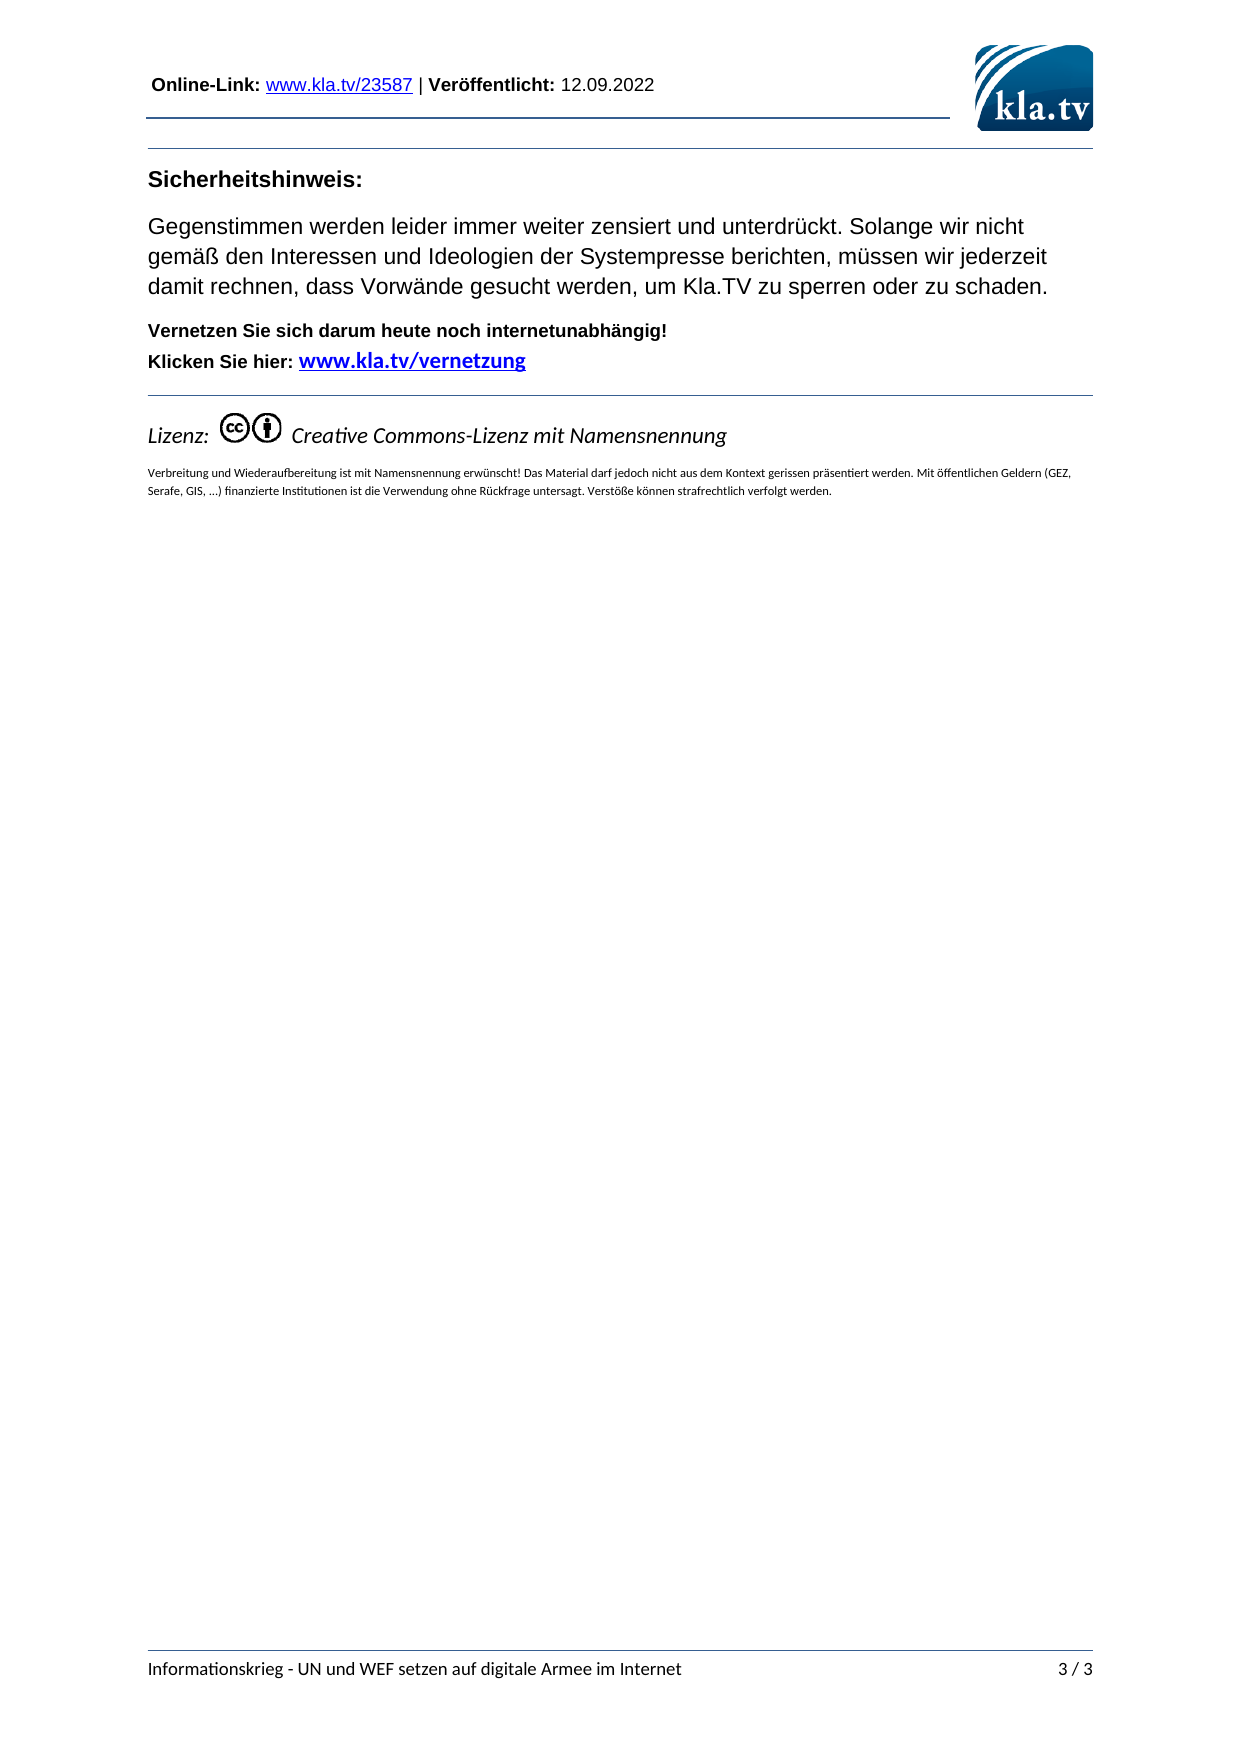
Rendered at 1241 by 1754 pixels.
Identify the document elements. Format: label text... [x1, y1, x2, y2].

text Verbreitung und Wiederaufbereitung ist mit Namensnennung erwünscht! Das Material darf jedoch nicht aus dem Kontext gerissen präsentiert werden. Mit öffentlichen Geldern (GEZ, Serafe, GIS, ...) finanzierte Institutionen ist die Verwendung ohne Rückfrage untersagt. Verstöße können strafrechtlich verfolgt werden. [148, 465, 1093, 498]
text Gegenstimmen werden leider immer weiter zensiert und unterdrückt. Solange wir nicht gemäß den Interessen und Ideologien der Systempresse berichten, müssen wir jederzeit damit rechnen, dass Vorwände gesucht werden, um Kla.TV zu sperren oder zu schaden. [148, 213, 1093, 299]
text Vernetzen Sie sich darum heute noch internetunabhängig! Klicken Sie hier: www.kla.tv/vernetzung [148, 320, 1093, 374]
text Sicherheitshinweis: [148, 149, 1093, 192]
text Lizenz: Creative Commons-Lizenz mit Namensnennung [148, 396, 1093, 449]
